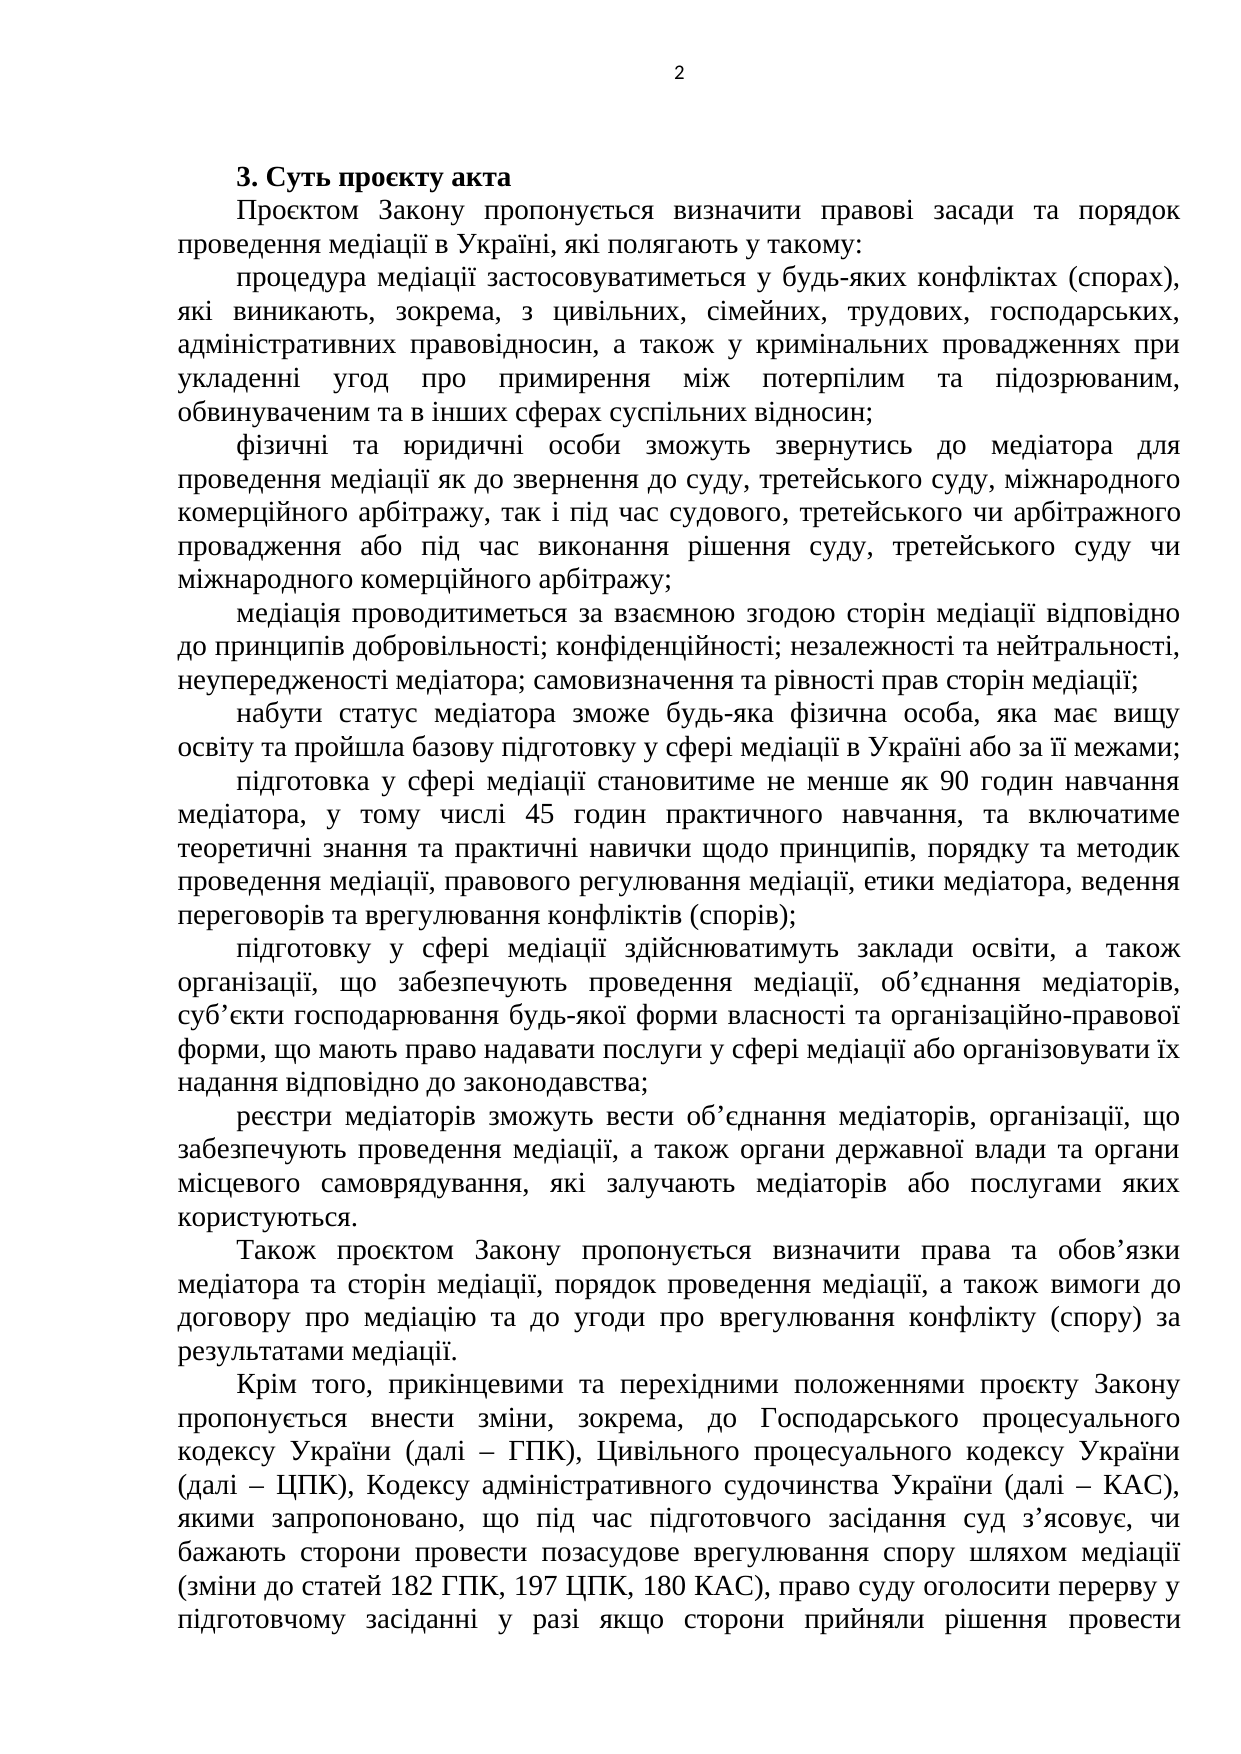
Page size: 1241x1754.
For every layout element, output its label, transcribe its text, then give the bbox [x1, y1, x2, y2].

text набути статус медіатора зможе будь-яка фізична особа, яка має вищу освіту та пройшла базову підготовку у сфері медіації в Україні або за її межами; [177, 696, 1181, 763]
text Також проєктом Закону пропонується визначити права та обов’язки медіатора та сторін медіації, порядок проведення медіації, а також вимоги до договору про медіацію та до угоди про врегулювання конфлікту (спору) за результатами медіації. [177, 1232, 1181, 1366]
text процедура медіації застосовуватиметься у будь-яких конфліктах (спорах), які виникають, зокрема, з цивільних, сімейних, трудових, господарських, адміністративних правовідносин, а також у кримінальних провадженнях при укладенні угод про примирення між потерпілим та підозрюваним, обвинуваченим та в інших сферах суспільних відносин; [177, 259, 1181, 427]
text Проєктом Закону пропонується визначити правові засади та порядок проведення медіації в Україні, які полягають у такому: [177, 192, 1181, 259]
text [177, 1366, 1181, 1635]
text фізичні та юридичні особи зможуть звернутись до медіатора для проведення медіації як до звернення до суду, третейського суду, міжнародного комерційного арбітражу, так і під час судового, третейського чи арбітражного провадження або під час виконання рішення суду, третейського суду чи міжнародного комерційного арбітражу; [177, 427, 1181, 595]
text 3. Суть проєкту акта [177, 159, 1181, 192]
text підготовку у сфері медіації здійснюватимуть заклади освіти, а також організації, що забезпечують проведення медіації, об’єднання медіаторів, суб’єкти господарювання будь-якої форми власності та організаційно-правової форми, що мають право надавати послуги у сфері медіації або організовувати їх надання відповідно до законодавства; [177, 930, 1181, 1098]
text реєстри медіаторів зможуть вести об’єднання медіаторів, організації, що забезпечують проведення медіації, а також органи державної влади та органи місцевого самоврядування, які залучають медіаторів або послугами яких користуються. [177, 1098, 1181, 1232]
text підготовка у сфері медіації становитиме не менше як 90 годин навчання медіатора, у тому числі 45 годин практичного навчання, та включатиме теоретичні знання та практичні навички щодо принципів, порядку та методик проведення медіації, правового регулювання медіації, етики медіатора, ведення переговорів та врегулювання конфліктів (спорів); [177, 763, 1181, 930]
text медіація проводитиметься за взаємною згодою сторін медіації відповідно до принципів добровільності; конфіденційності; незалежності та нейтральності, неупередженості медіатора; самовизначення та рівності прав сторін медіації; [177, 595, 1181, 696]
